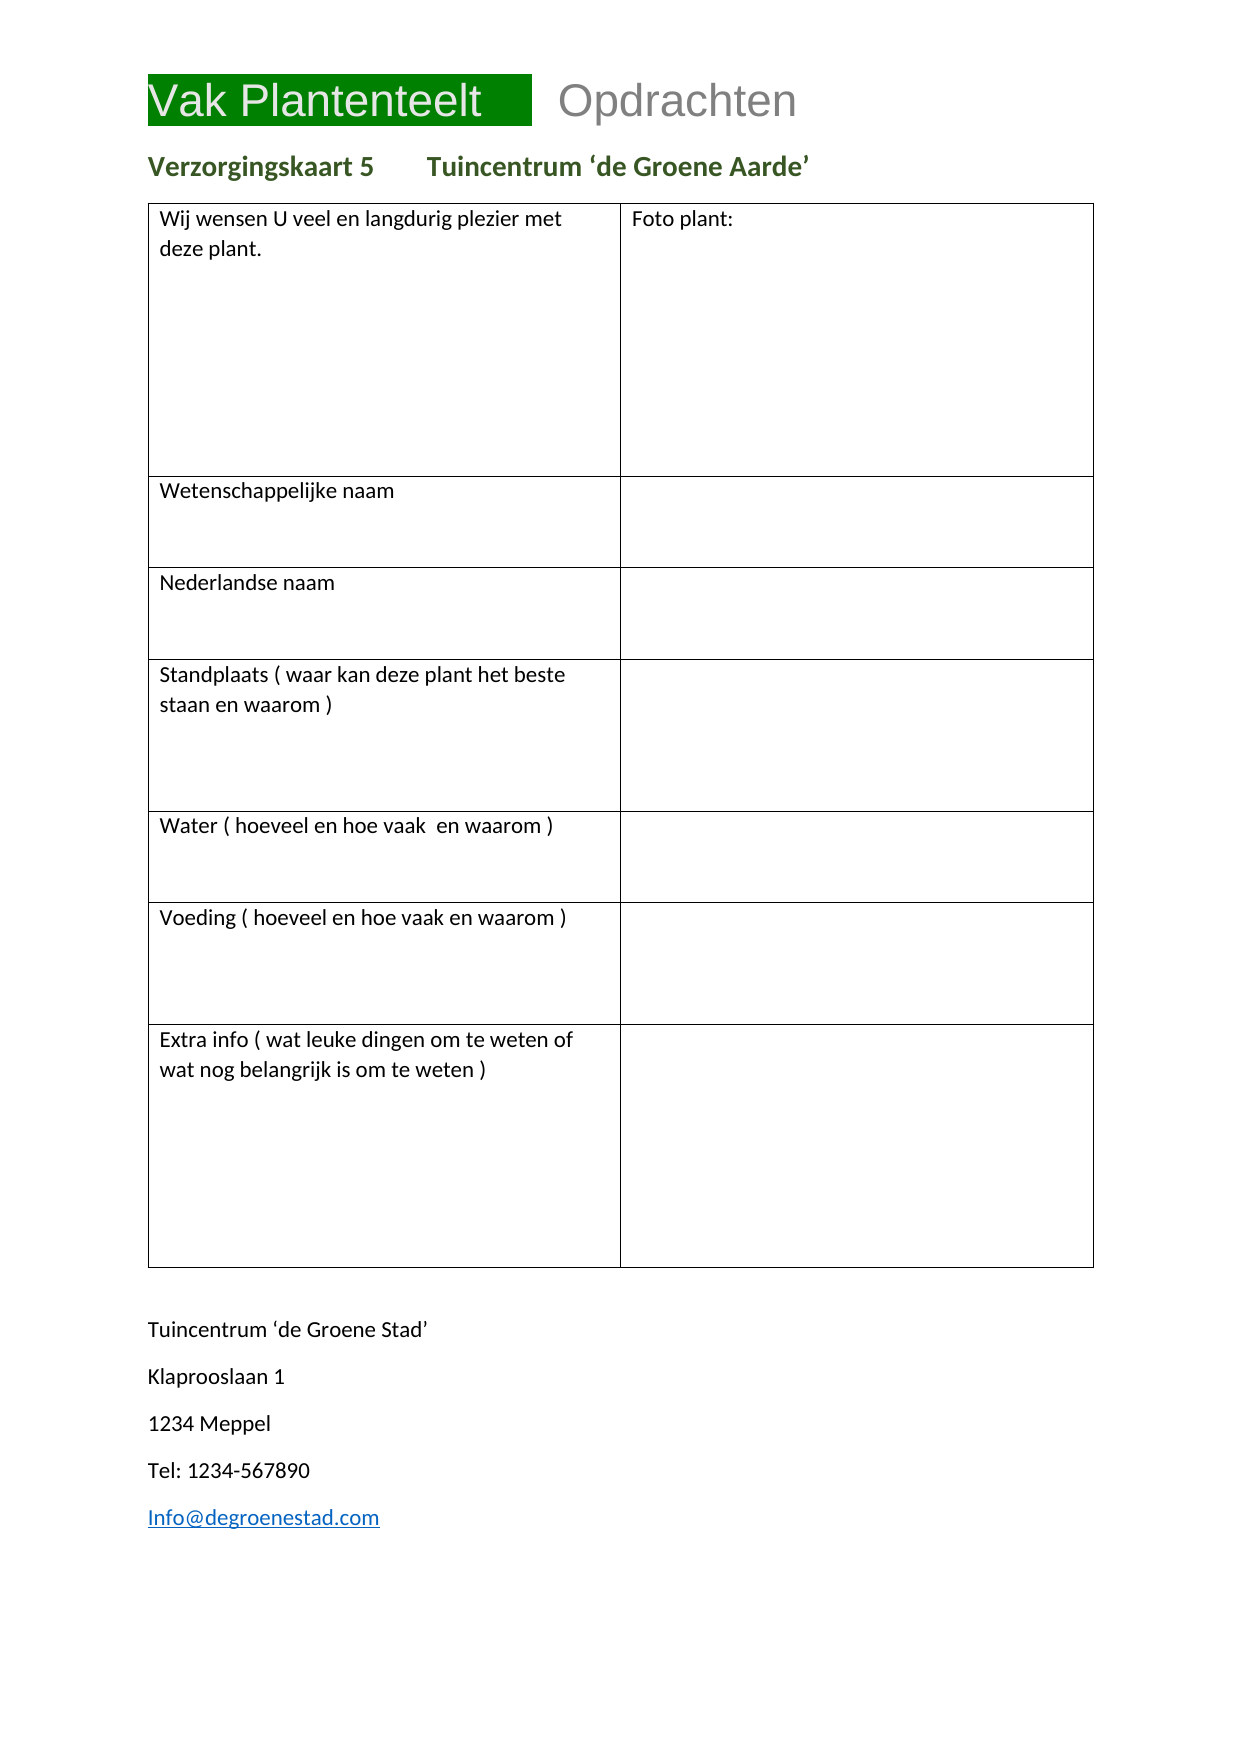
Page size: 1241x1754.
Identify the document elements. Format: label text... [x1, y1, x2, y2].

table_header Wij wensen U veel en langdurig plezier met deze plant. [149, 204, 620, 476]
table_cell Nederlandse naam [149, 568, 620, 659]
table_cell [621, 812, 1093, 902]
text Info@degroenestad.com [148, 1503, 1093, 1531]
table_cell [621, 568, 1093, 659]
table_header Foto plant: [621, 204, 1093, 476]
table_cell [621, 1025, 1093, 1267]
table_cell Standplaats ( waar kan deze plant het beste staan en waarom ) [149, 660, 620, 811]
text Klaprooslaan 1 [148, 1362, 1093, 1390]
table_cell Water ( hoeveel en hoe vaak en waarom ) [149, 812, 620, 902]
table_cell Wetenschappelijke naam [149, 477, 620, 567]
table_cell [621, 903, 1093, 1024]
text Tuincentrum ‘de Groene Stad’ [148, 1315, 1093, 1343]
text 1234 Meppel [148, 1409, 1093, 1437]
text Tel: 1234-567890 [148, 1456, 1093, 1484]
table_cell Voeding ( hoeveel en hoe vaak en waarom ) [149, 903, 620, 1024]
text Verzorgingskaart 5 Tuincentrum ‘de Groene Aarde’ [148, 148, 1093, 183]
table_cell [621, 477, 1093, 567]
table_cell Extra info ( wat leuke dingen om te weten of wat nog belangrijk is om te weten ) [149, 1025, 620, 1267]
table_cell [621, 660, 1093, 811]
